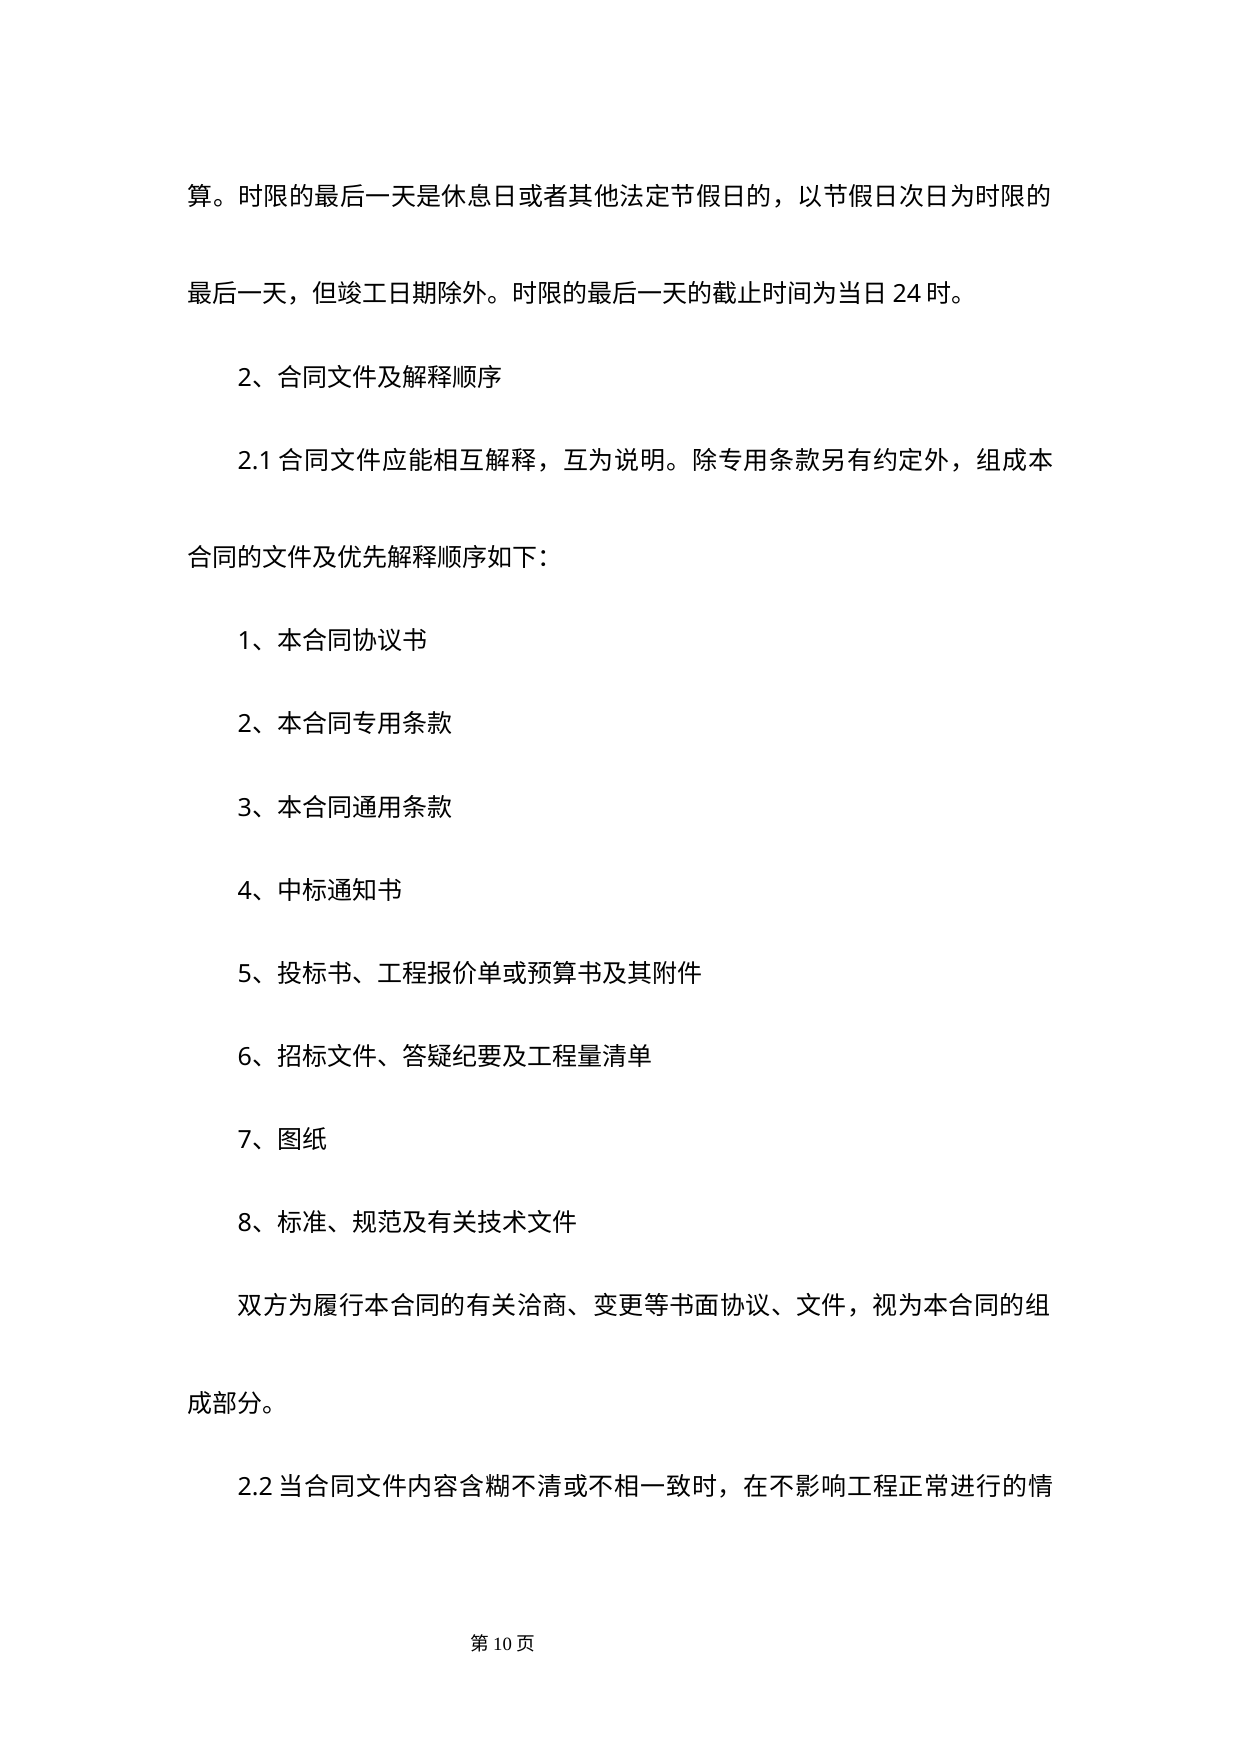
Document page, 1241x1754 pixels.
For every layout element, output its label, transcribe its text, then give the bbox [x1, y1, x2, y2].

text 3、本合同通用条款 [187, 773, 1053, 838]
text 2.1合同文件应能相互解释，互为说明。除专用条款另有约定外，组成本合同的文件及优先解释顺序如下： [187, 426, 1053, 588]
text 8、标准、规范及有关技术文件 [187, 1188, 1053, 1253]
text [187, 162, 1053, 324]
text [187, 1452, 1053, 1517]
text 4、中标通知书 [187, 856, 1053, 921]
text 1、本合同协议书 [187, 606, 1053, 671]
text 2、本合同专用条款 [187, 689, 1053, 754]
text 6、招标文件、答疑纪要及工程量清单 [187, 1022, 1053, 1087]
text 2、合同文件及解释顺序 [187, 343, 1053, 408]
text 7、图纸 [187, 1105, 1053, 1170]
text 双方为履行本合同的有关洽商、变更等书面协议、文件，视为本合同的组成部分。 [187, 1271, 1053, 1434]
text 5、投标书、工程报价单或预算书及其附件 [187, 939, 1053, 1004]
